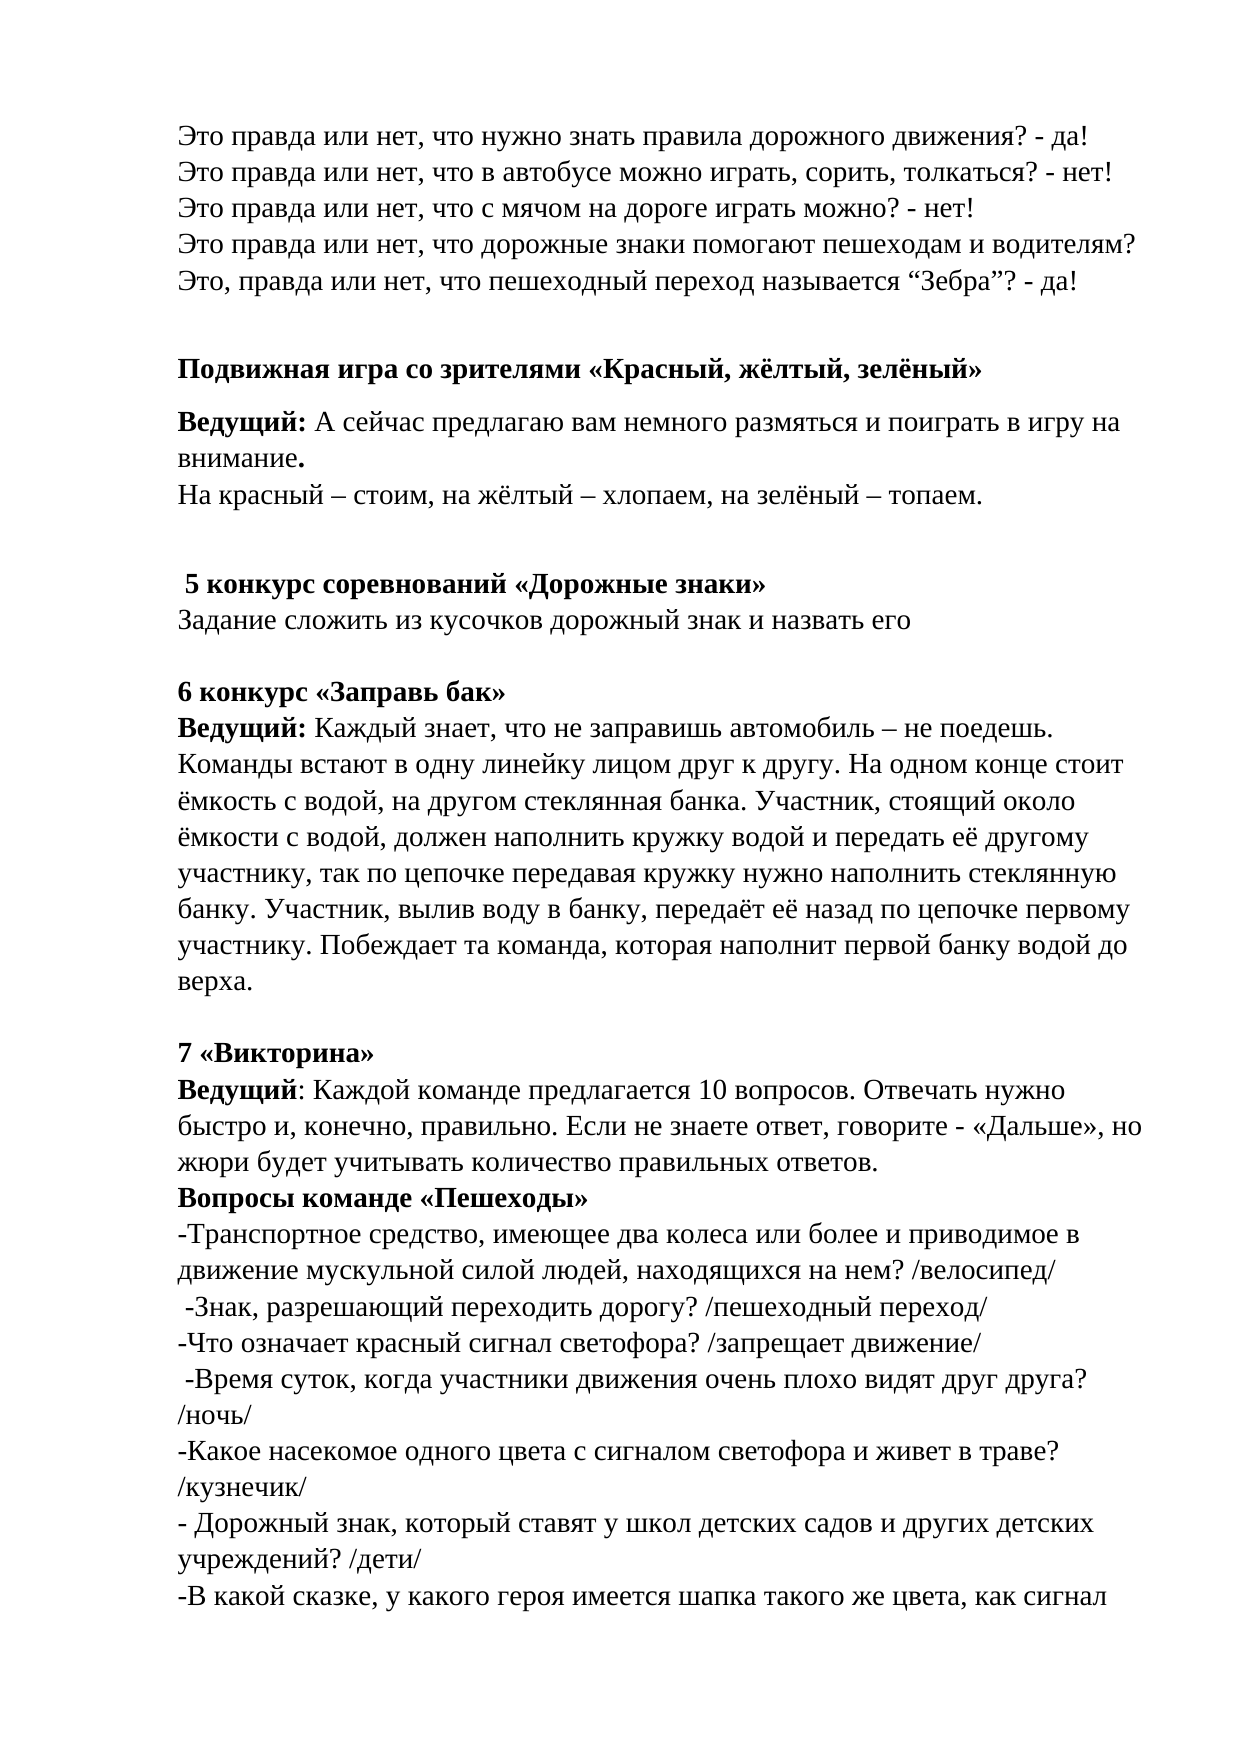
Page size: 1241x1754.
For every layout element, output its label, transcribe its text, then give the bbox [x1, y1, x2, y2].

text Подвижная игра со зрителями «Красный, жёлтый, зелёный» [177, 316, 1152, 385]
text Ведущий: А сейчас предлагаю вам немного размяться и поиграть в игру на внимание. На красный – стоим, на жёлтый – хлопаем, на зелёный – топаем. [177, 404, 1152, 510]
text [177, 529, 1152, 1611]
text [177, 118, 1152, 296]
